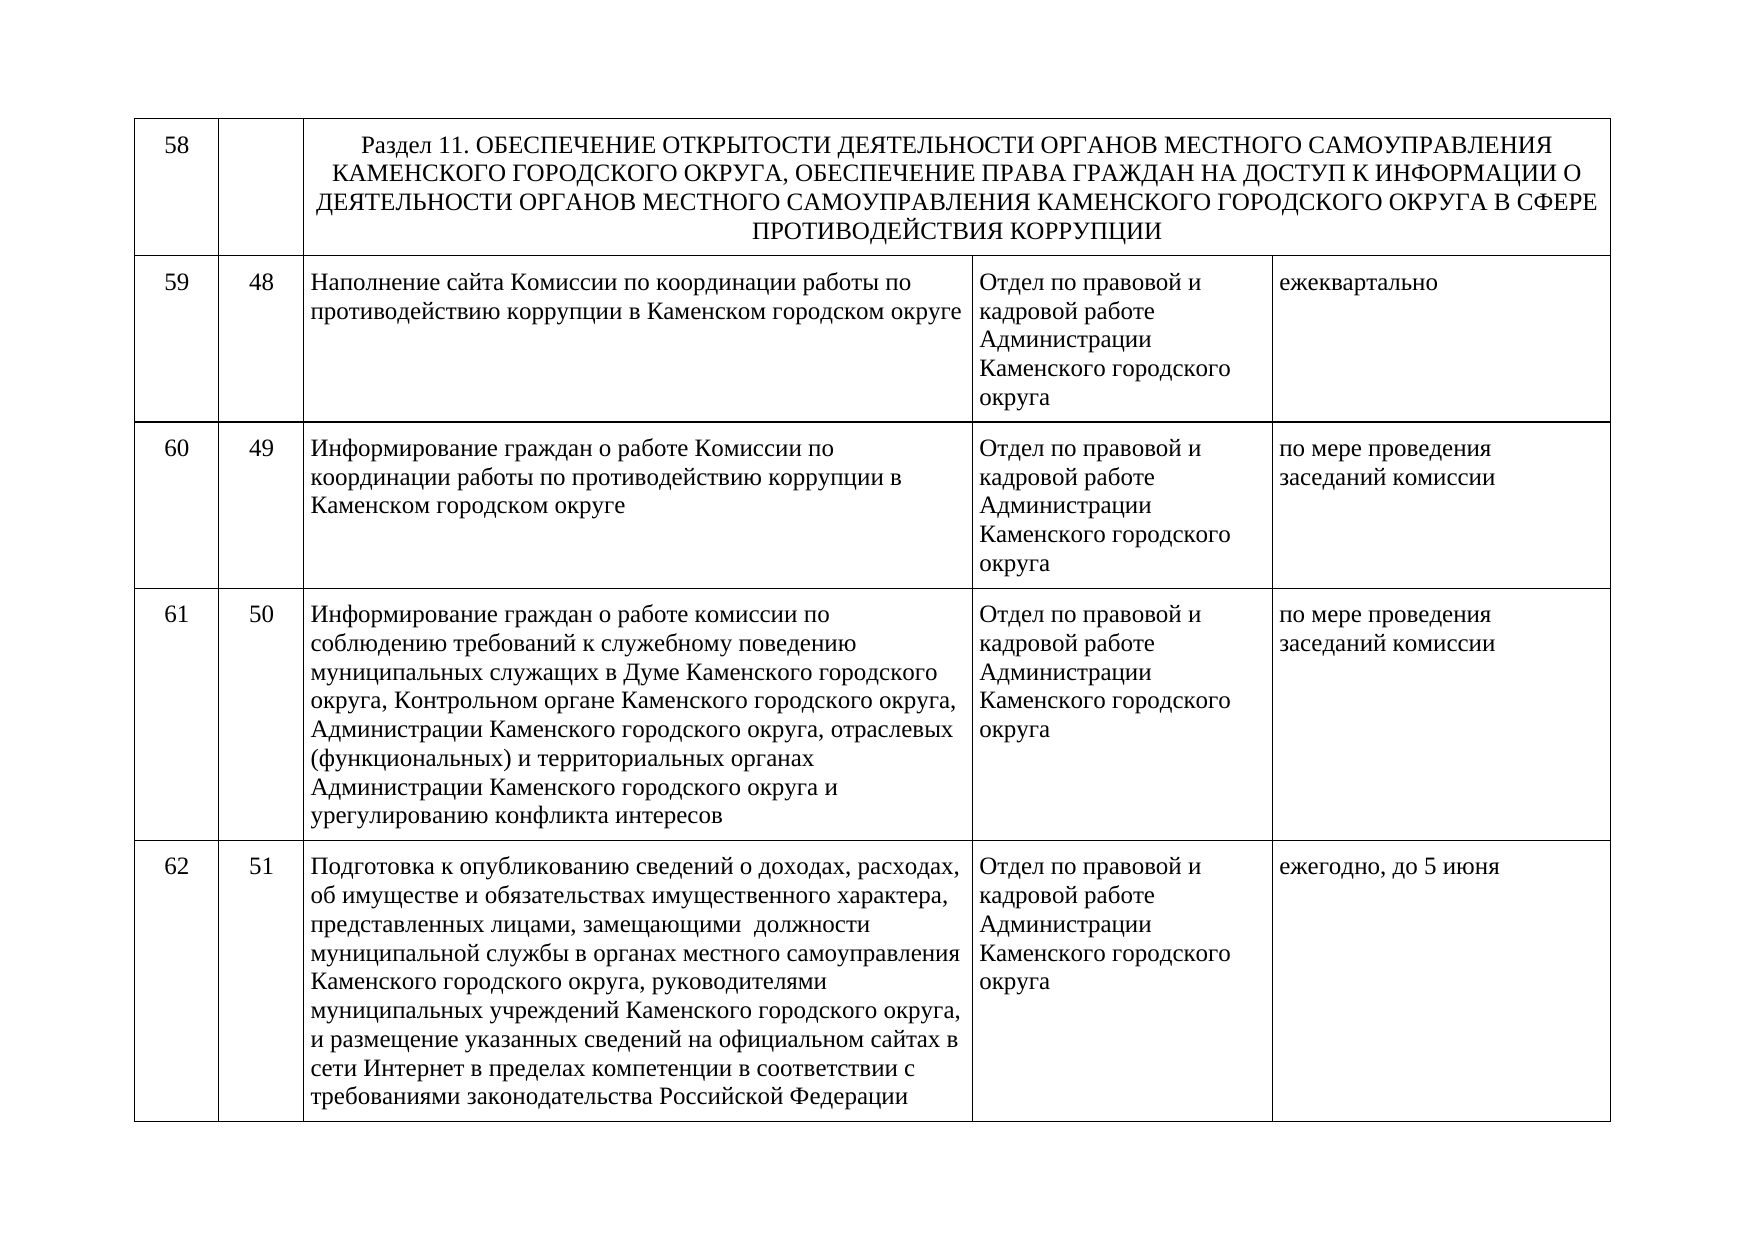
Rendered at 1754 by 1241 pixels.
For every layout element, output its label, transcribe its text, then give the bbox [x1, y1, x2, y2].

table_cell 62 [135, 841, 218, 1121]
table_cell 50 [219, 589, 303, 840]
table_cell Информирование граждан о работе Комиссии по координации работы по противодействию коррупции в Каменском городском округе [304, 423, 972, 587]
table_cell по мере проведения заседаний комиссии [1273, 589, 1610, 840]
table_cell ежеквартально [1273, 256, 1610, 421]
table_cell по мере проведения заседаний комиссии [1273, 423, 1610, 587]
table_cell Отдел по правовой и кадровой работе Администрации Каменского городского округа [973, 589, 1272, 840]
table_cell 49 [219, 423, 303, 587]
table_cell 60 [135, 423, 218, 587]
table_cell Отдел по правовой и кадровой работе Администрации Каменского городского округа [973, 423, 1272, 587]
table_cell Подготовка к опубликованию сведений о доходах, расходах, об имуществе и обязательствах имущественного характера, представленных лицами, замещающими должности муниципальной службы в органах местного самоуправления Каменского городского округа, руководителями муниципальных учреждений Каменского городского округа, и размещение указанных сведений на официальном сайтах в сети Интернет в пределах компетенции в соответствии с требованиями законодательства Российской Федерации [304, 841, 972, 1121]
table_cell 58 [135, 119, 218, 255]
table_cell Информирование граждан о работе комиссии по соблюдению требований к служебному поведению муниципальных служащих в Думе Каменского городского округа, Контрольном органе Каменского городского округа, Администрации Каменского городского округа, отраслевых (функциональных) и территориальных органах Администрации Каменского городского округа и урегулированию конфликта интересов [304, 589, 972, 840]
table_cell [219, 119, 303, 255]
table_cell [973, 841, 1272, 1121]
table_cell ежегодно, до 5 июня [1273, 841, 1610, 1121]
table_cell 51 [219, 841, 303, 1121]
table_cell Отдел по правовой и кадровой работе Администрации Каменского городского округа [973, 256, 1272, 421]
table_cell Раздел 11. ОБЕСПЕЧЕНИЕ ОТКРЫТОСТИ ДЕЯТЕЛЬНОСТИ ОРГАНОВ МЕСТНОГО САМОУПРАВЛЕНИЯ КАМЕНСКОГО ГОРОДСКОГО ОКРУГА, ОБЕСПЕЧЕНИЕ ПРАВА ГРАЖДАН НА ДОСТУП К ИНФОРМАЦИИ О ДЕЯТЕЛЬНОСТИ ОРГАНОВ МЕСТНОГО САМОУПРАВЛЕНИЯ КАМЕНСКОГО ГОРОДСКОГО ОКРУГА В СФЕРЕ ПРОТИВОДЕЙСТВИЯ КОРРУПЦИИ [304, 119, 1610, 255]
table_cell 59 [135, 256, 218, 421]
table_cell Наполнение сайта Комиссии по координации работы по противодействию коррупции в Каменском городском округе [304, 256, 972, 421]
table_cell 48 [219, 256, 303, 421]
table_cell 61 [135, 589, 218, 840]
